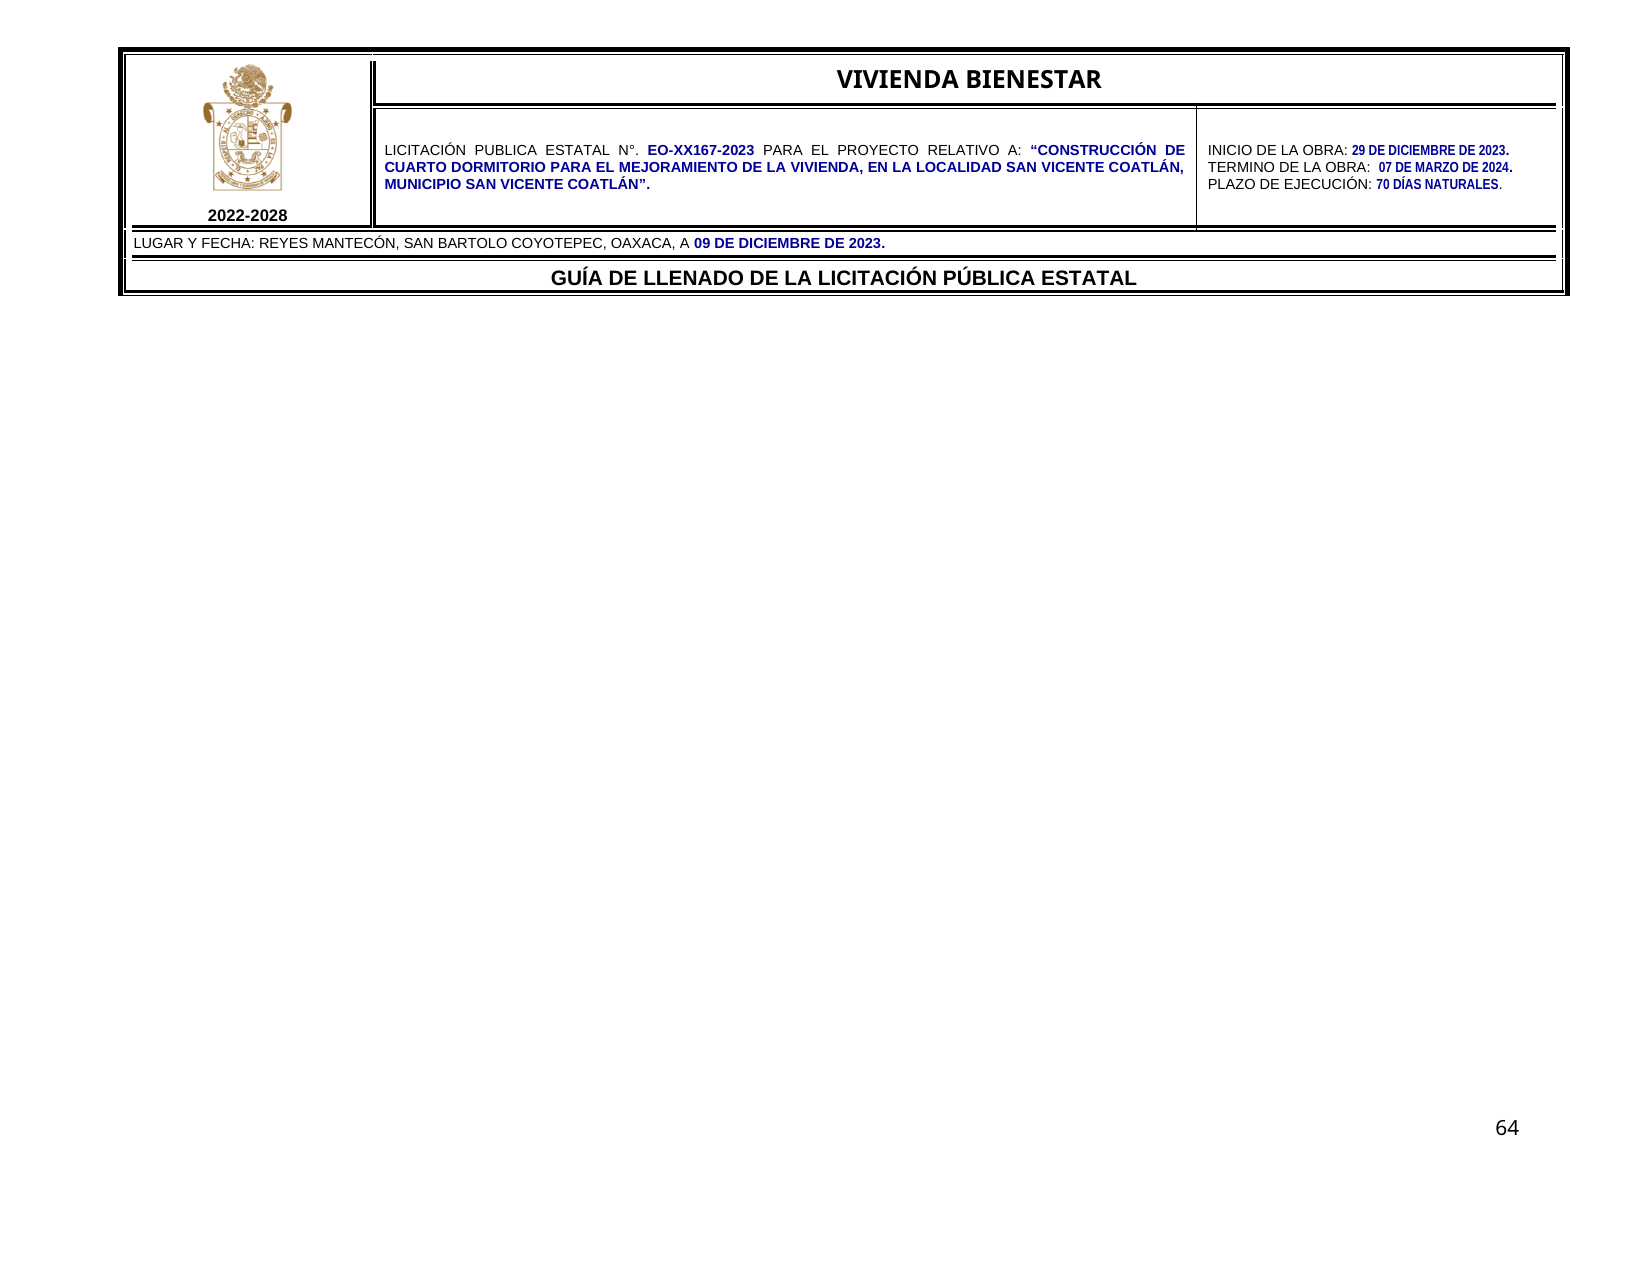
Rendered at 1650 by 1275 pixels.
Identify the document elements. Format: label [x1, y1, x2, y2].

picture [197, 60, 294, 189]
